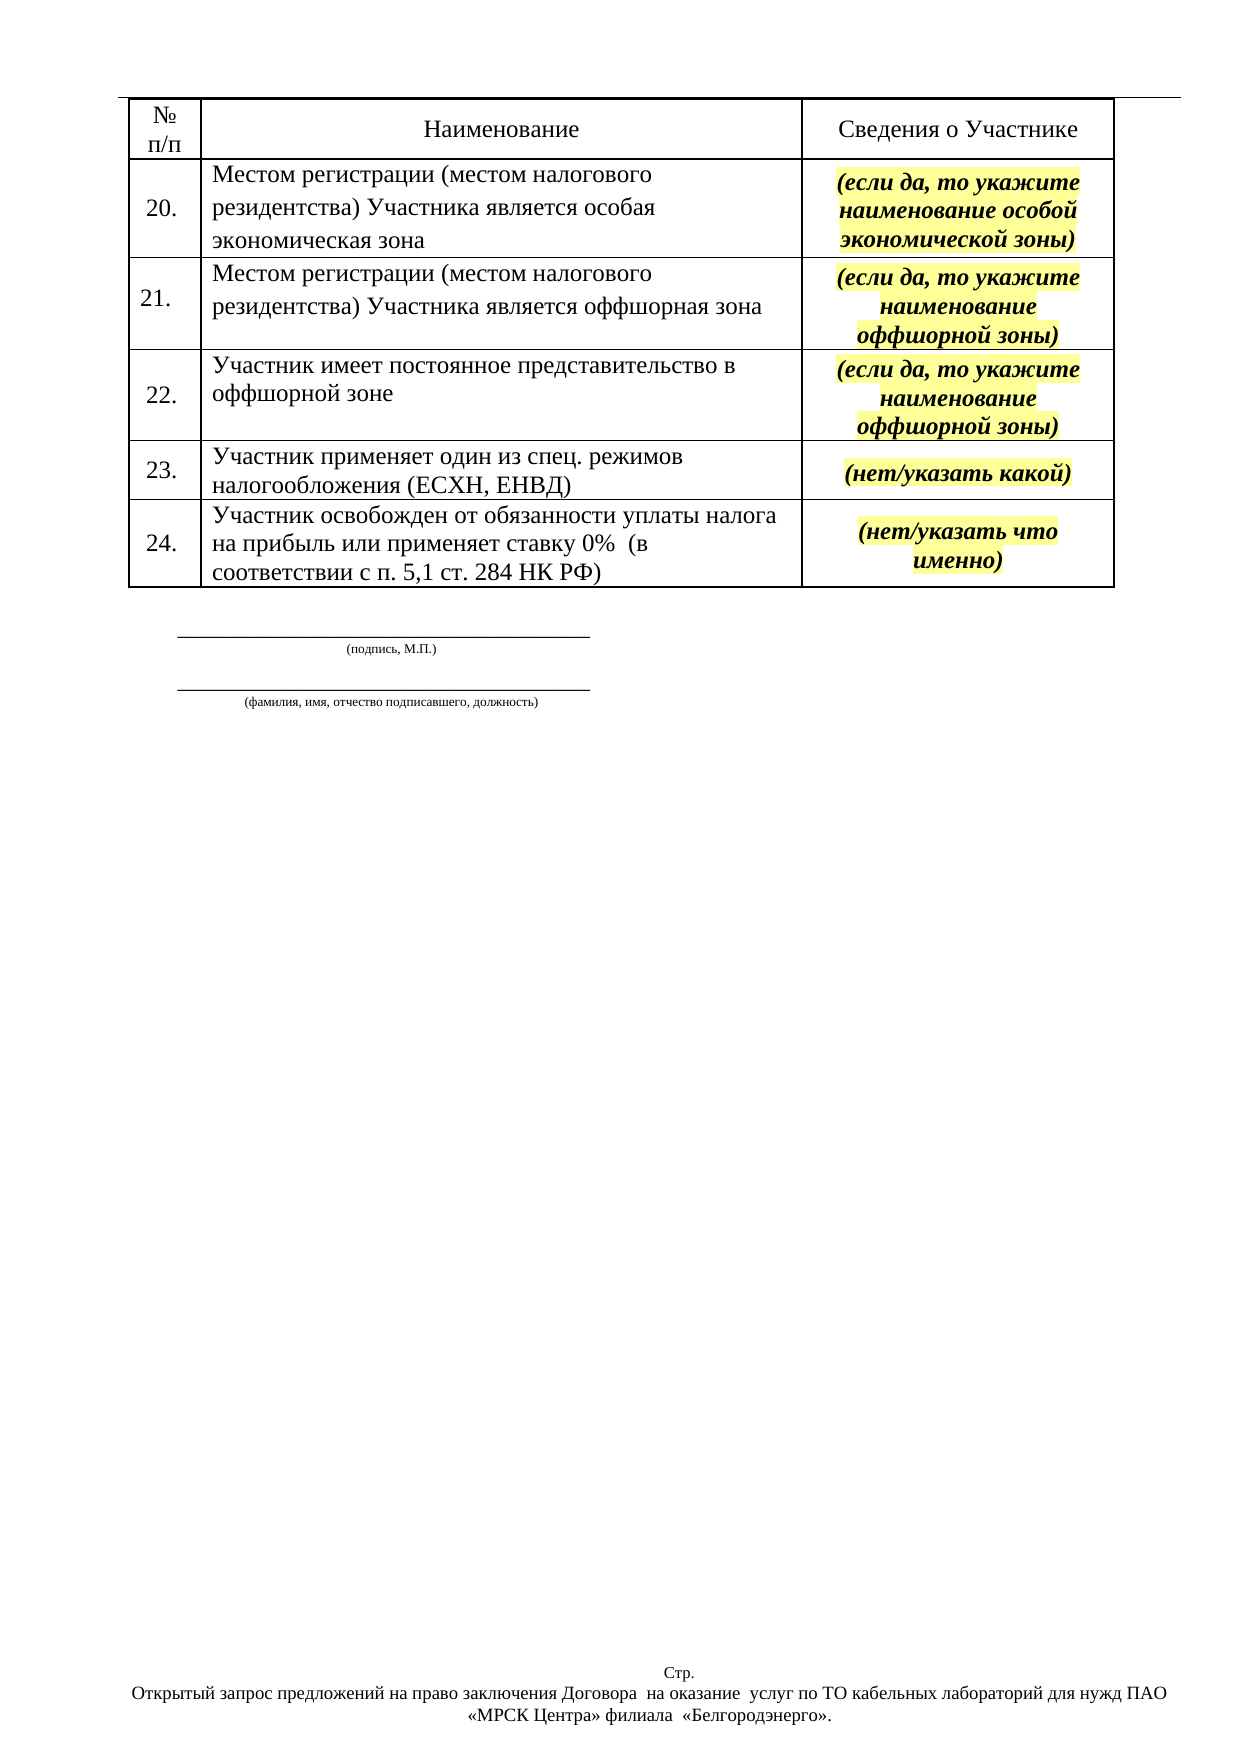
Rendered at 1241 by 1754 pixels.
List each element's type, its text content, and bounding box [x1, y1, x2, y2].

table_cell [130, 350, 200, 440]
table_cell [130, 160, 200, 257]
table_cell (если да, то укажите наименование оффшорной зоны) [803, 350, 1113, 440]
text ____________________________________ [118, 614, 605, 641]
table_cell (нет/указать какой) [803, 441, 1113, 499]
text (подпись, М.П.) [118, 641, 605, 667]
table_cell (если да, то укажите наименование оффшорной зоны) [803, 258, 1113, 349]
table_header Наименование [202, 100, 801, 158]
table_cell (если да, то укажите наименование особой экономической зоны) [803, 160, 1113, 257]
table_cell [130, 258, 200, 349]
table_header Сведения о Участнике [803, 100, 1113, 158]
table_cell [130, 500, 200, 586]
table_cell (нет/указать что именно) [803, 500, 1113, 586]
text ____________________________________ [118, 667, 605, 693]
table_cell Местом регистрации (местом налогового резидентства) Участника является оффшорная зона [202, 258, 801, 349]
table_cell [130, 441, 200, 499]
table_cell Участник освобожден от обязанности уплаты налога на прибыль или применяет ставку 0% (в соответствии с п. 5,1 ст. 284 НК РФ) [202, 500, 801, 586]
table_cell Участник имеет постоянное представительство в оффшорной зоне [202, 350, 801, 440]
table_cell Местом регистрации (местом налогового резидентства) Участника является особая экономическая зона [202, 160, 801, 257]
text (фамилия, имя, отчество подписавшего, должность) [118, 693, 605, 720]
table_header № п/п [130, 100, 200, 158]
table_cell Участник применяет один из спец. режимов налогообложения (ЕСХН, ЕНВД) [202, 441, 801, 499]
